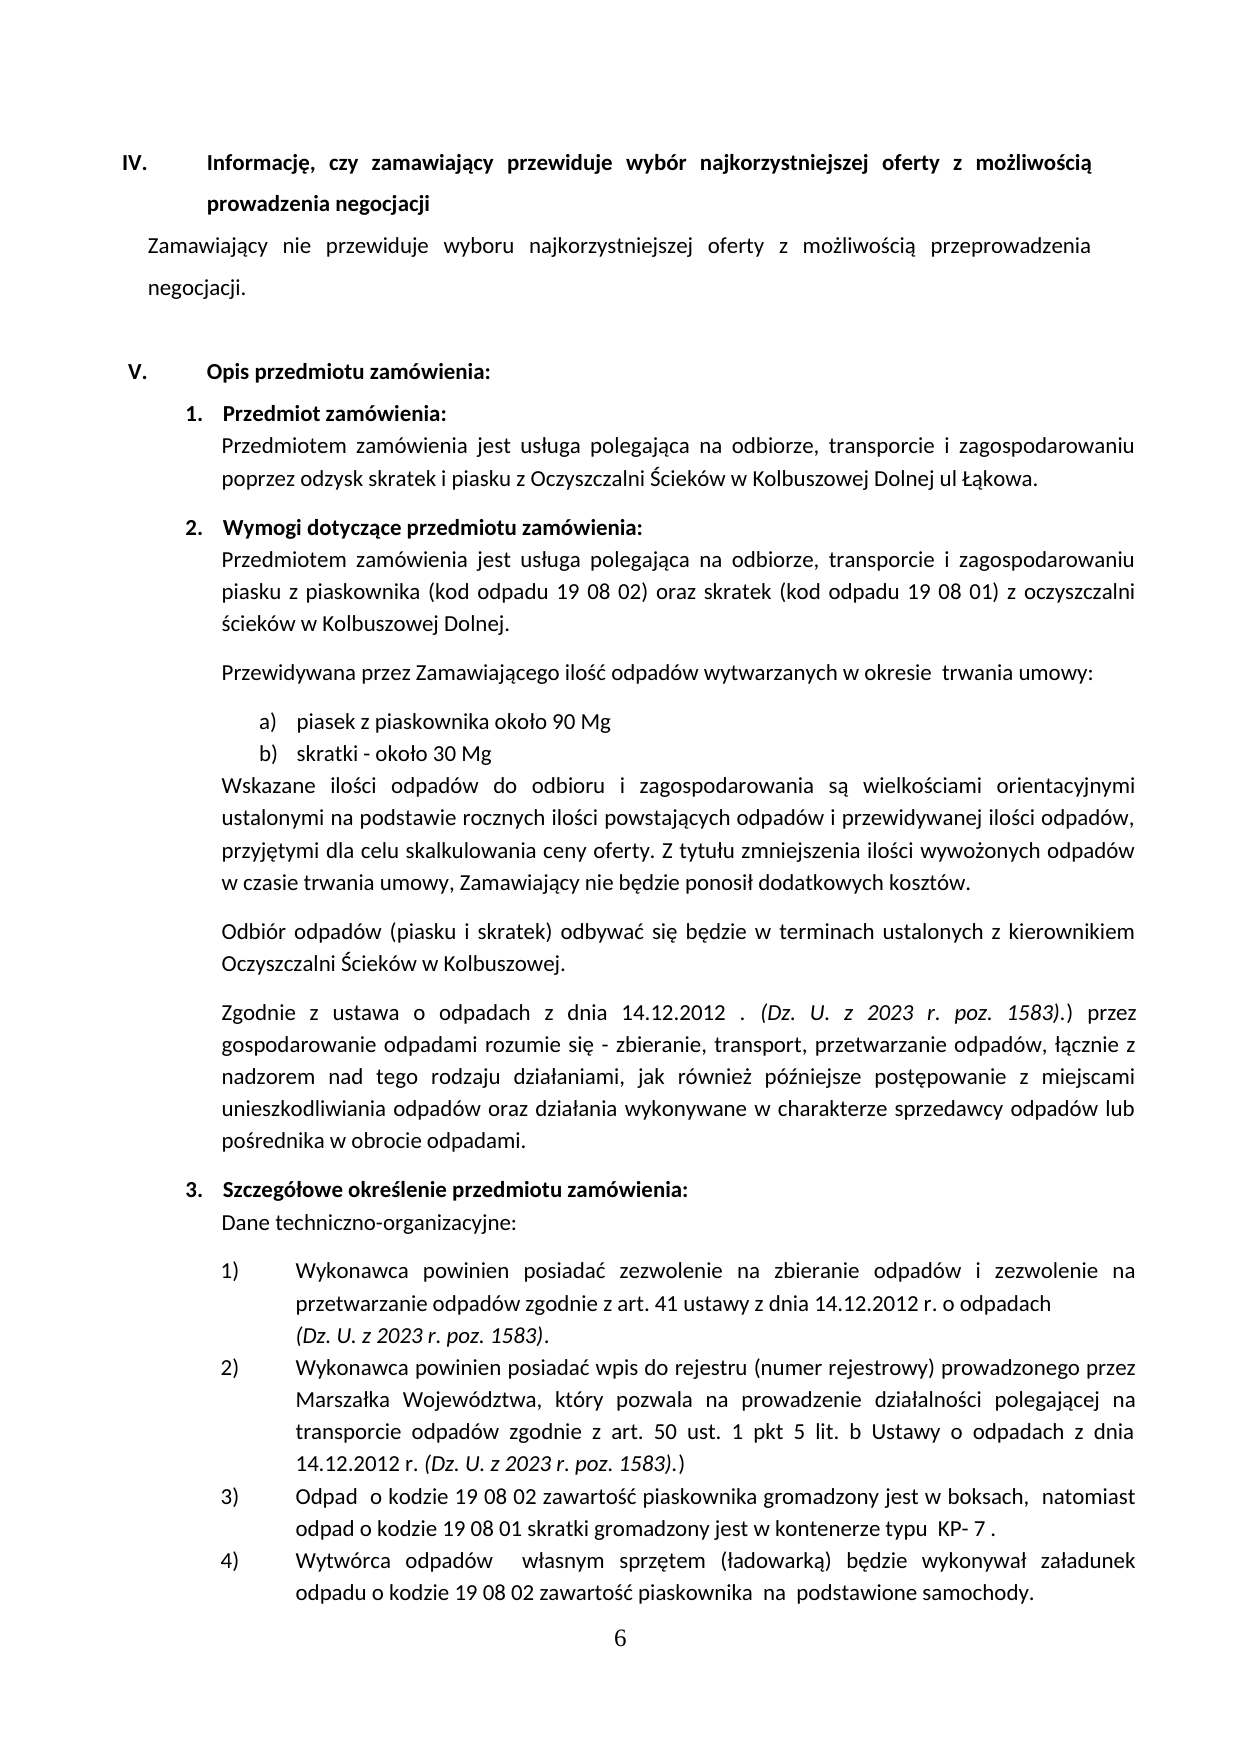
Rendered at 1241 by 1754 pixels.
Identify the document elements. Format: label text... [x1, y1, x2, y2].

list Przedmiot zamówienia: [185, 399, 1137, 427]
list Wymogi dotyczące przedmiotu zamówienia: [185, 513, 1137, 541]
list Odpad o kodzie 19 08 02 zawartość piaskownika gromadzony jest w boksach, natomiast odpad o kodzie 19 08 01 skratki gromadzony jest w kontenerze typu KP- 7 . [220, 1482, 1137, 1542]
text Wskazane ilości odpadów do odbioru i zagospodarowania są wielkościami orientacyjnymi ustalonymi na podstawie rocznych ilości powstających odpadów i przewidywanej ilości odpadów, przyjętymi dla celu skalkulowania ceny oferty. Z tytułu zmniejszenia ilości wywożonych odpadów w czasie trwania umowy, Zamawiający nie będzie ponosił dodatkowych kosztów. [221, 771, 1137, 896]
text Dane techniczno-organizacyjne: [221, 1208, 1137, 1236]
subtitle Informację, czy zamawiający przewiduje wybór najkorzystniejszej oferty z możliwością prowadzenia negocjacji [148, 148, 1093, 218]
text (Dz. U. z 2023 r. poz. 1583). [295, 1321, 1137, 1349]
list Zamawiający nie przewiduje wyboru najkorzystniejszej oferty z możliwością przeprowadzenia negocjacji. [148, 232, 1093, 302]
list Wykonawca powinien posiadać zezwolenie na zbieranie odpadów i zezwolenie na przetwarzanie odpadów zgodnie z art. 41 ustawy z dnia 14.12.2012 r. o odpadach [220, 1256, 1137, 1317]
text Przedmiotem zamówienia jest usługa polegająca na odbiorze, transporcie i zagospodarowaniu piasku z piaskownika (kod odpadu 19 08 02) oraz skratek (kod odpadu 19 08 01) z oczyszczalni ścieków w Kolbuszowej Dolnej. [221, 545, 1137, 637]
list skratki - około 30 Mg [259, 739, 1137, 767]
text Zgodnie z ustawa o odpadach z dnia 14.12.2012 . (Dz. U. z 2023 r. poz. 1583).) przez gospodarowanie odpadami rozumie się - zbieranie, transport, przetwarzanie odpadów, łącznie z nadzorem nad tego rodzaju działaniami, jak również późniejsze postępowanie z miejscami unieszkodliwiania odpadów oraz działania wykonywane w charakterze sprzedawcy odpadów lub pośrednika w obrocie odpadami. [221, 998, 1137, 1154]
subtitle Opis przedmiotu zamówienia: [148, 357, 1093, 386]
list Wytwórca odpadów własnym sprzętem (ładowarką) będzie wykonywał załadunek odpadu o kodzie 19 08 02 zawartość piaskownika na podstawione samochody. [220, 1546, 1137, 1606]
list piasek z piaskownika około 90 Mg [259, 707, 1137, 735]
text Przewidywana przez Zamawiającego ilość odpadów wytwarzanych w okresie trwania umowy: [221, 658, 1137, 686]
text Odbiór odpadów (piasku i skratek) odbywać się będzie w terminach ustalonych z kierownikiem Oczyszczalni Ścieków w Kolbuszowej. [221, 917, 1137, 977]
text Przedmiotem zamówienia jest usługa polegająca na odbiorze, transporcie i zagospodarowaniu poprzez odzysk skratek i piasku z Oczyszczalni Ścieków w Kolbuszowej Dolnej ul Łąkowa. [221, 432, 1137, 492]
list Szczegółowe określenie przedmiotu zamówienia: [185, 1175, 1137, 1203]
list Wykonawca powinien posiadać wpis do rejestru (numer rejestrowy) prowadzonego przez Marszałka Województwa, który pozwala na prowadzenie działalności polegającej na transporcie odpadów zgodnie z art. 50 ust. 1 pkt 5 lit. b Ustawy o odpadach z dnia 14.12.2012 r. (Dz. U. z 2023 r. poz. 1583).) [220, 1353, 1137, 1478]
